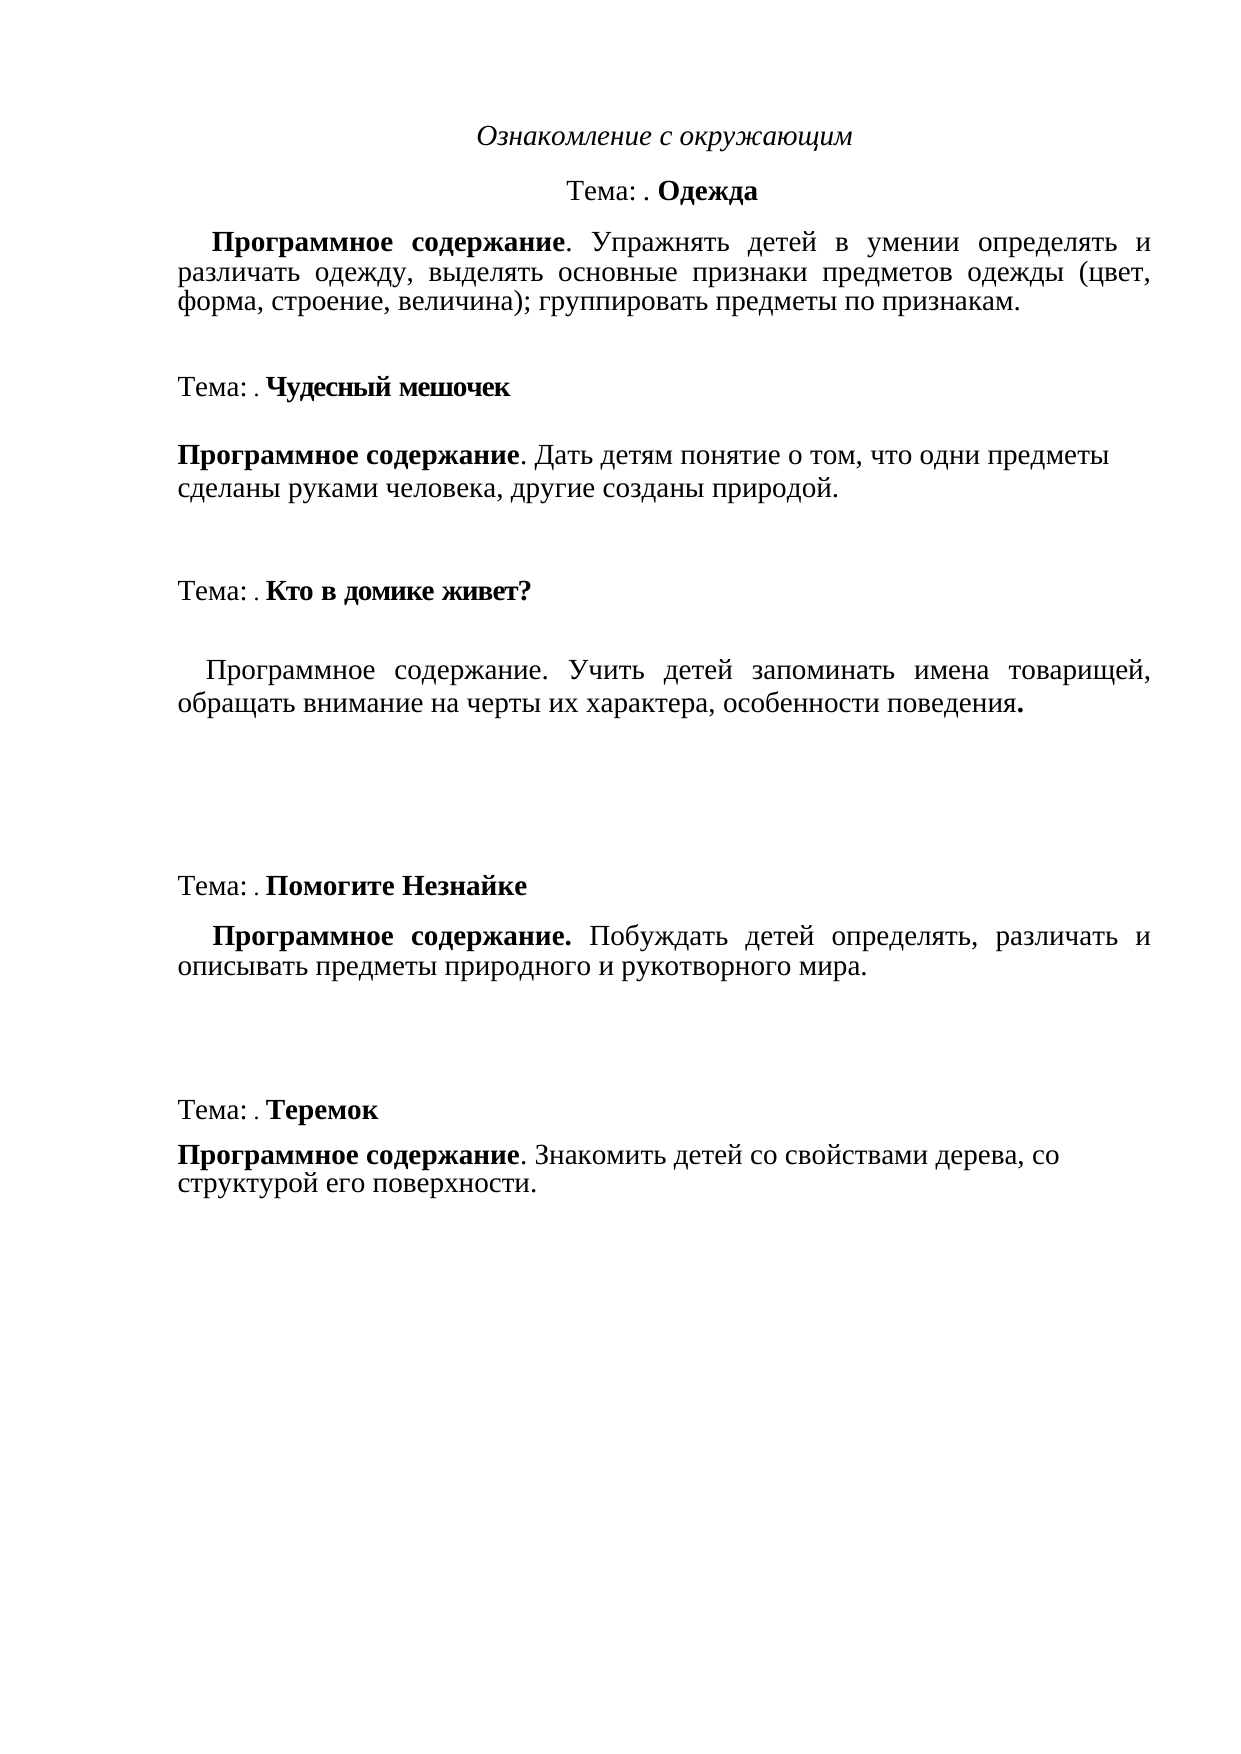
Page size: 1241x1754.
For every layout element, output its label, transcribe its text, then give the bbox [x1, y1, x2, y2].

text Тема: . Чудесный мешочек [177, 373, 902, 402]
text Программное содержание. Знакомить детей со свойствами дерева, со структурой его поверхности. [177, 1142, 1152, 1198]
text Тема: . Кто в домике живет? [177, 577, 912, 606]
text Программное содержание. Побуждать детей определять, различать и описывать предметы природного и рукотворного мира. [177, 922, 1152, 981]
text Программное содержание. Дать детям понятие о том, что одни предметы сделаны руками человека, другие созданы природой. [177, 437, 1152, 504]
text Тема: . Помогите Незнайке [177, 871, 896, 901]
text Тема: . Одежда [498, 177, 826, 206]
text Ознакомление с окружающим [177, 118, 1152, 152]
text Программное содержание. Упражнять детей в умении определять и различать одежду, выделять основные признаки предметов одежды (цвет, форма, строение, величина); группировать предметы по признакам. [177, 228, 1152, 316]
text Тема: . Теремок [177, 1097, 872, 1125]
text Программное содержание. Учить детей запоминать имена товарищей, обращать внимание на черты их характера, особенности поведения. [177, 652, 1152, 719]
